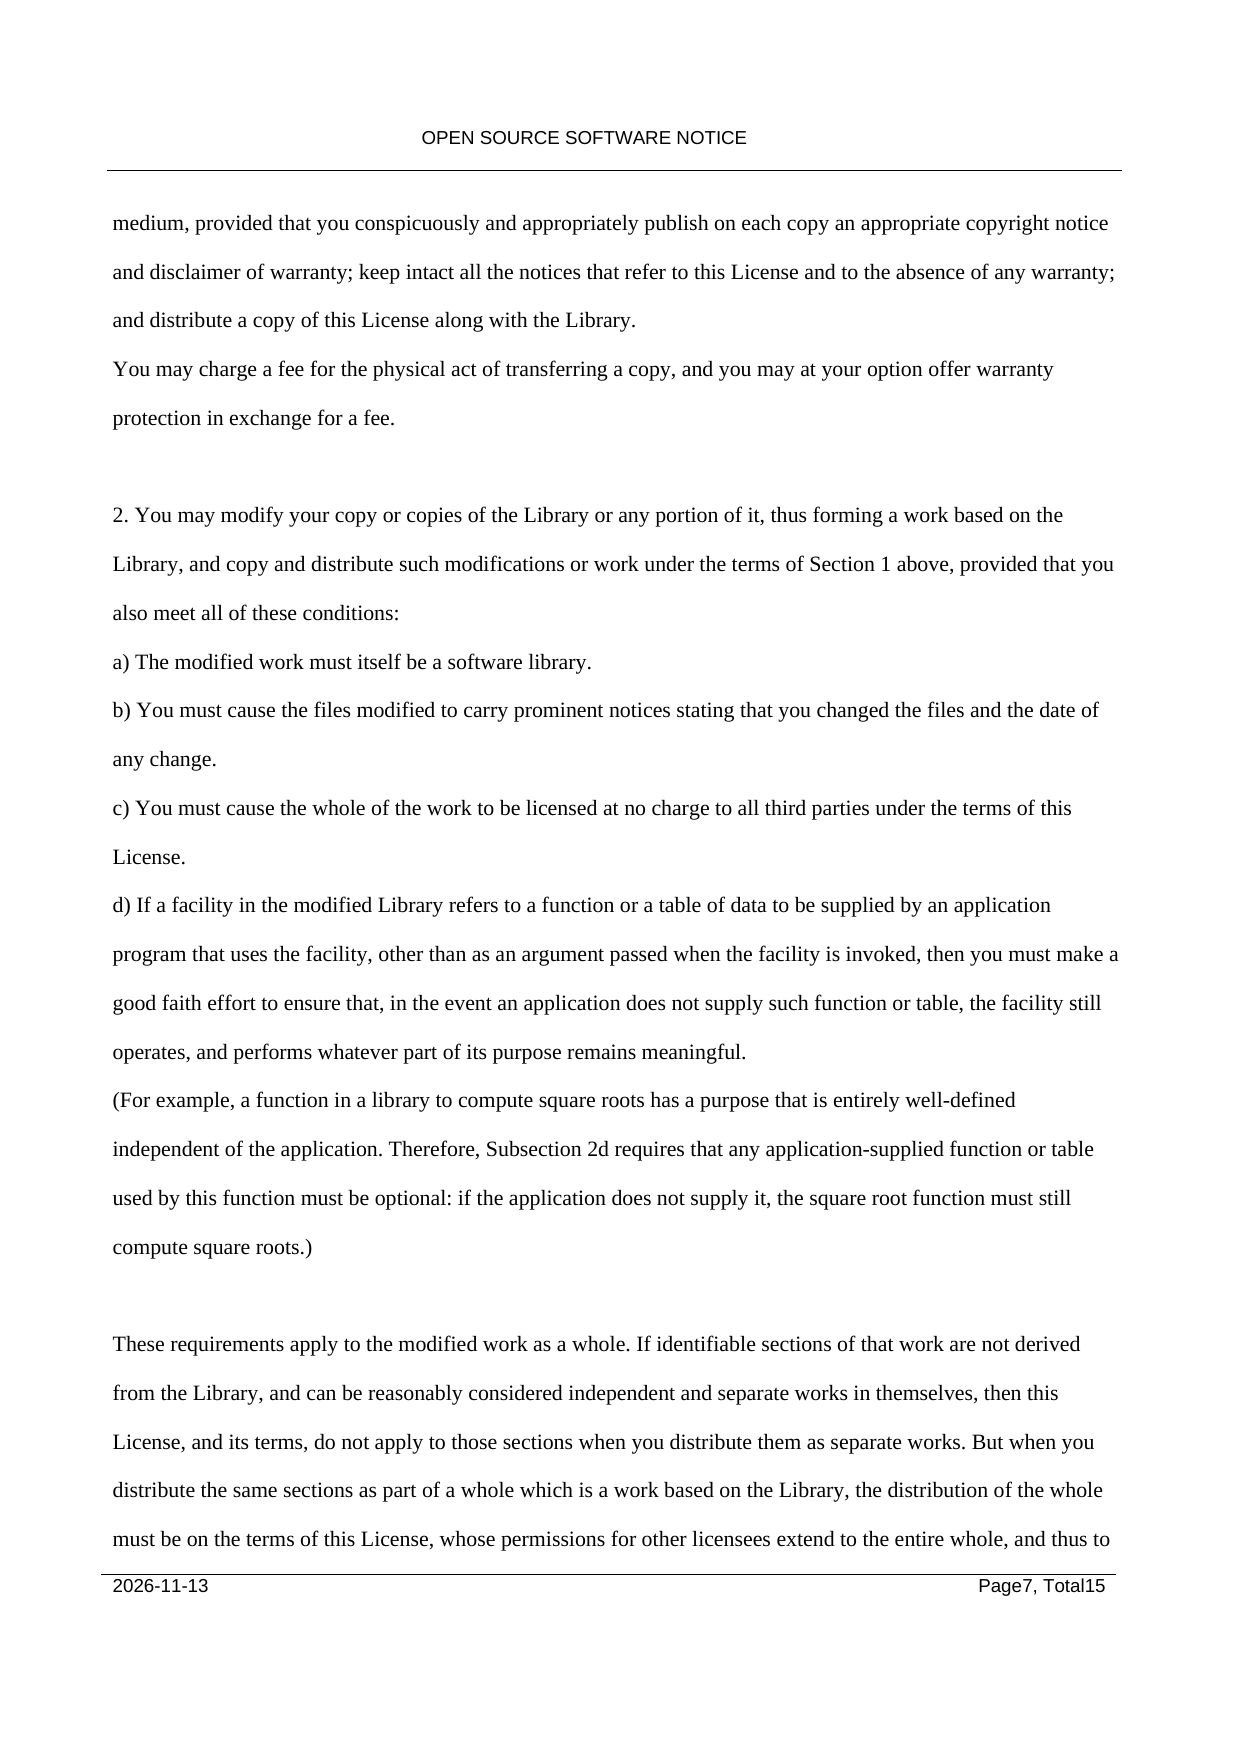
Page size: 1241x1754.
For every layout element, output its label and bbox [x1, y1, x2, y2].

text [112, 206, 1128, 1555]
